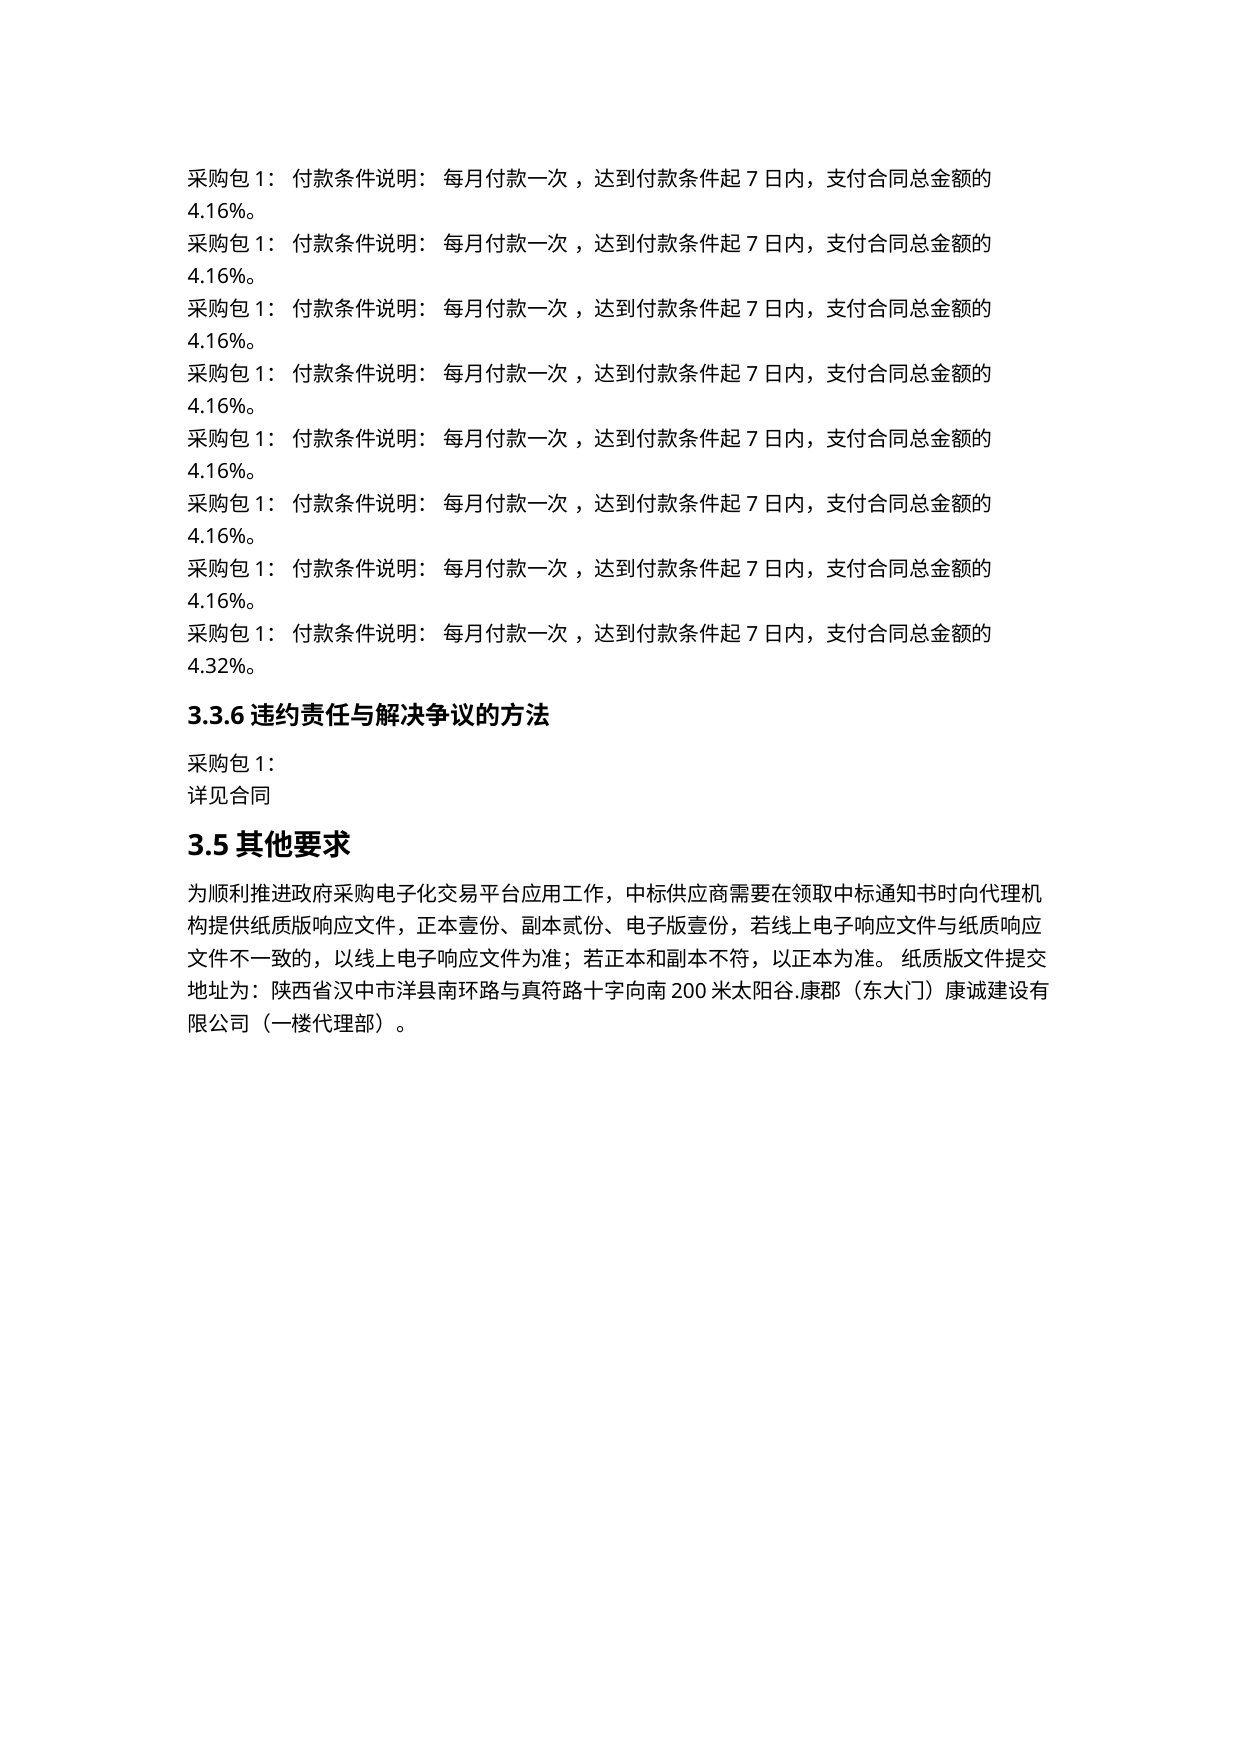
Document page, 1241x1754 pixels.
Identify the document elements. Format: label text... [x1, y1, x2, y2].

text 详见合同 [187, 779, 1053, 812]
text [187, 357, 1053, 422]
text 3.3.6违约责任与解决争议的方法 [187, 682, 1053, 747]
text 采购包1： [187, 747, 1053, 779]
text 为顺利推进政府采购电子化交易平台应用工作，中标供应商需要在领取中标通知书时向代理机构提供纸质版响应文件，正本壹份、副本贰份、电子版壹份，若线上电子响应文件与纸质响应文件不一致的，以线上电子响应文件为准；若正本和副本不符，以正本为准。 纸质版文件提交地址为：陕西省汉中市洋县南环路与真符路十字向南200米太阳谷.康郡（东大门）康诚建设有限公司（一楼代理部）。 [187, 877, 1053, 1039]
text 采购包1： 付款条件说明： 每月付款一次 ，达到付款条件起 7 日内，支付合同总金额的 4.16%。 [187, 422, 1053, 487]
text 采购包1： 付款条件说明： 每月付款一次 ，达到付款条件起 7 日内，支付合同总金额的 4.16%。 [187, 487, 1053, 552]
text 采购包1： 付款条件说明： 每月付款一次 ，达到付款条件起 7 日内，支付合同总金额的 4.16%。 [187, 552, 1053, 617]
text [187, 292, 1053, 357]
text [187, 227, 1053, 292]
text 3.5其他要求 [187, 812, 1053, 877]
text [187, 162, 1053, 227]
text 采购包1： 付款条件说明： 每月付款一次 ，达到付款条件起 7 日内，支付合同总金额的 4.32%。 [187, 617, 1053, 682]
